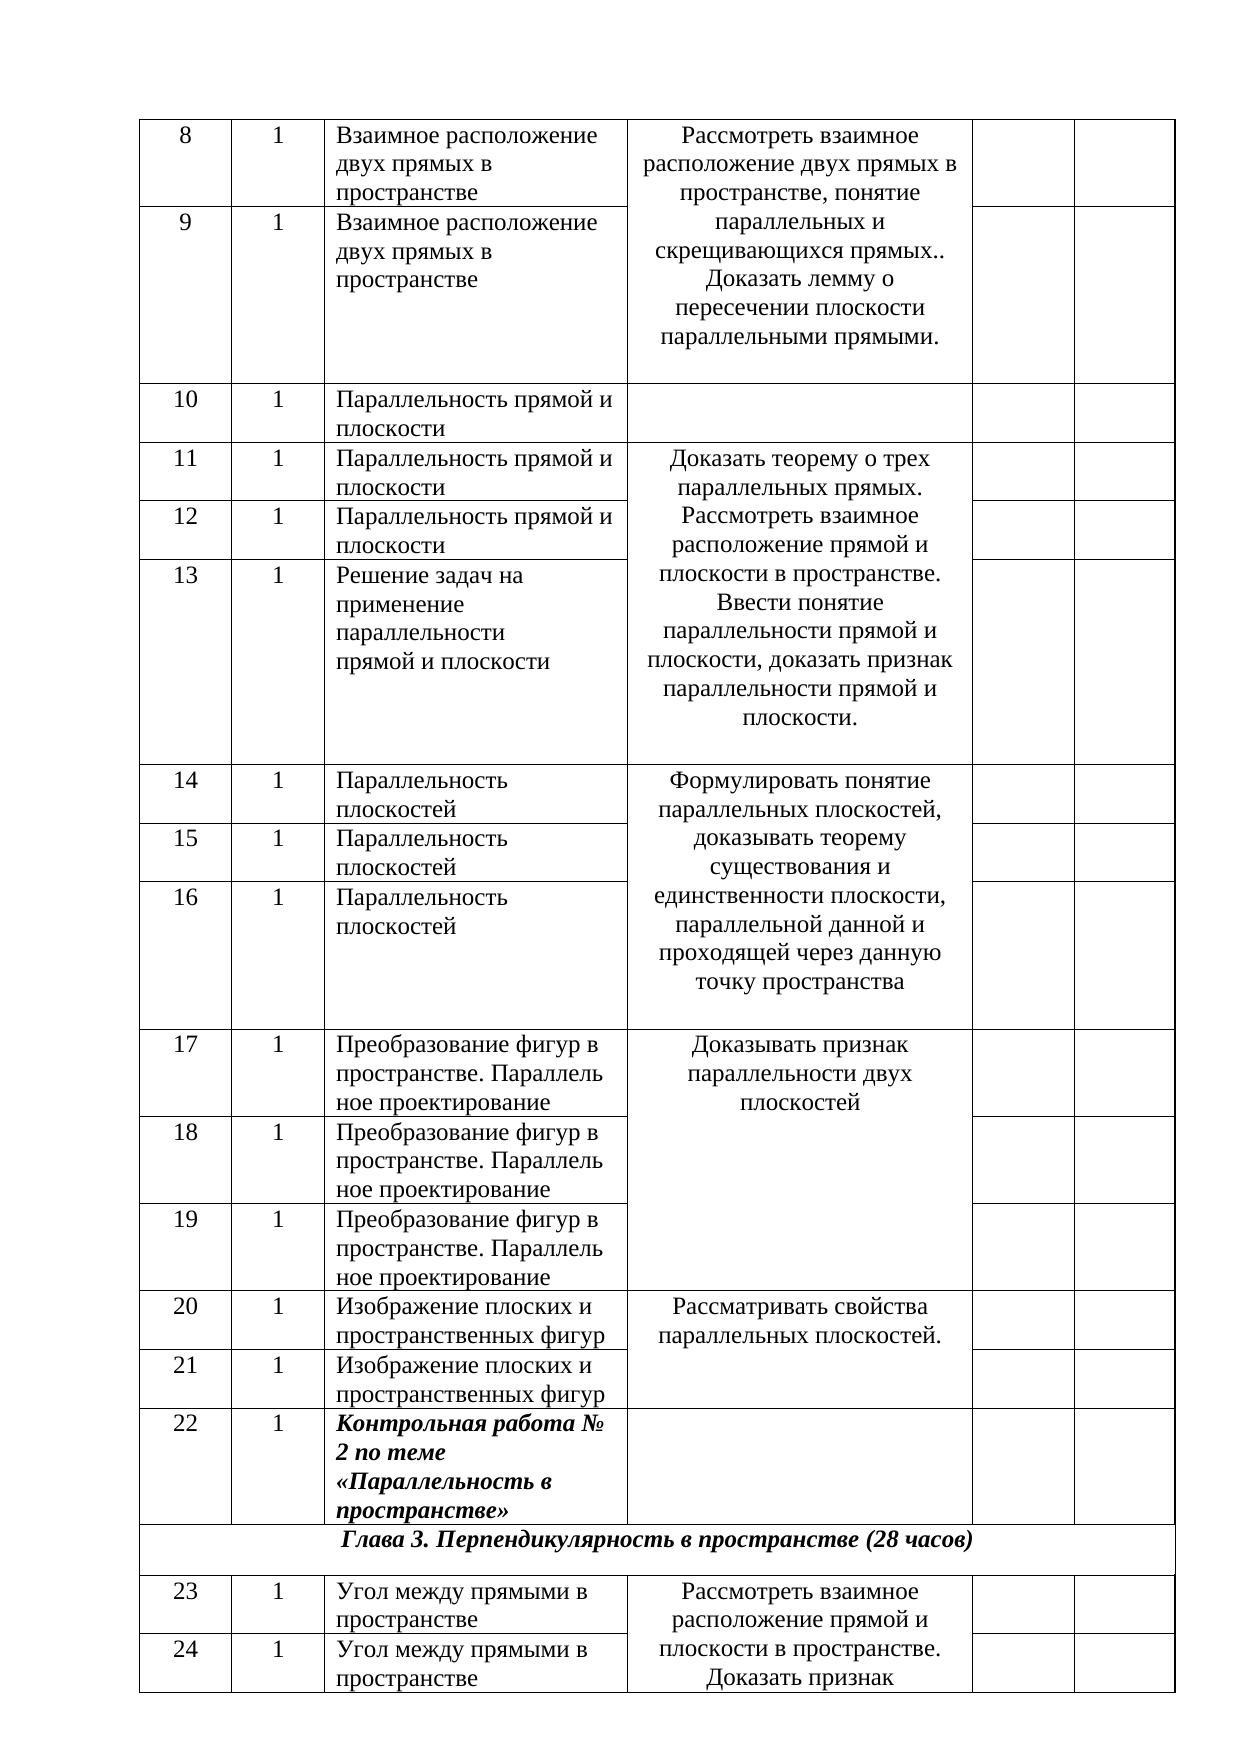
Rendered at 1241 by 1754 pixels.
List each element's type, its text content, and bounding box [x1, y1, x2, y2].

table_cell Преобразование фигур в пространстве. Параллель ное проектирование [325, 1117, 627, 1203]
table_cell [1075, 384, 1174, 442]
table_cell [1075, 1409, 1174, 1523]
table_cell 1 [232, 560, 324, 764]
table_cell 14 [140, 765, 231, 822]
table_cell 13 [140, 560, 231, 764]
table_cell [973, 384, 1074, 442]
table_cell [973, 120, 1074, 206]
table_cell [1075, 501, 1174, 559]
table_cell Параллельность плоскостей [325, 882, 627, 1028]
table_cell [628, 1409, 972, 1523]
table_cell [1075, 1204, 1174, 1290]
table_cell Рассмотреть взаимное расположение двух прямых в пространстве, понятие параллельных и скрещивающихся прямых.. Доказать лемму о пересечении плоскости параллельными прямыми. [628, 120, 972, 383]
table_cell 24 [140, 1634, 231, 1692]
table_cell Преобразование фигур в пространстве. Параллель ное проектирование [325, 1030, 627, 1116]
table_cell 1 [232, 1030, 324, 1116]
table_cell 10 [140, 384, 231, 442]
table_cell 17 [140, 1030, 231, 1116]
table_cell 20 [140, 1291, 231, 1349]
table_cell [973, 765, 1074, 822]
table_cell Параллельность прямой и плоскости [325, 443, 627, 500]
table_cell [1075, 443, 1174, 500]
table_cell [628, 384, 972, 442]
table_cell 9 [140, 207, 231, 383]
table_cell [973, 1350, 1074, 1407]
table_cell [973, 1409, 1074, 1523]
table_cell 19 [140, 1204, 231, 1290]
table_cell 1 [232, 882, 324, 1028]
table_cell [1075, 1030, 1174, 1116]
table_cell [973, 501, 1074, 559]
table_cell Параллельность прямой и плоскости [325, 501, 627, 559]
table_cell [973, 1204, 1074, 1290]
table_cell 23 [140, 1576, 231, 1633]
table_cell Глава 3. Перпендикулярность в пространстве (28 часов) [140, 1525, 1175, 1575]
table_cell Преобразование фигур в пространстве. Параллель ное проектирование [325, 1204, 627, 1290]
table_cell 1 [232, 207, 324, 383]
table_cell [325, 1576, 627, 1633]
table_cell 8 [140, 120, 231, 206]
table_cell [973, 443, 1074, 500]
table_cell [1075, 882, 1174, 1028]
table_cell [1075, 1350, 1174, 1407]
table_cell [1075, 207, 1174, 383]
table_cell [1075, 1634, 1174, 1692]
table_cell 1 [232, 384, 324, 442]
table_cell 1 [232, 501, 324, 559]
table_cell Параллельность плоскостей [325, 824, 627, 881]
table_cell [973, 1634, 1074, 1692]
table_cell Рассматривать свойства параллельных плоскостей. [628, 1291, 972, 1407]
table_cell [1075, 1291, 1174, 1349]
table_cell 22 [140, 1409, 231, 1523]
table_cell Контрольная работа № 2 по теме «Параллельность в пространстве» [325, 1409, 627, 1523]
table_cell Доказать теорему о трех параллельных прямых. Рассмотреть взаимное расположение прямой и плоскости в пространстве. Ввести понятие параллельности прямой и плоскости, доказать признак параллельности прямой и плоскости. [628, 443, 972, 764]
table_cell [1075, 1576, 1174, 1633]
table_cell Взаимное расположение двух прямых в пространстве [325, 207, 627, 383]
table_cell [973, 1576, 1074, 1633]
table_cell Параллельность прямой и плоскости [325, 384, 627, 442]
table_cell [973, 207, 1074, 383]
table_cell 1 [232, 1634, 324, 1692]
table_cell Доказывать признак параллельности двух плоскостей [628, 1030, 972, 1290]
table_cell Рассмотреть взаимное расположение прямой и плоскости в пространстве. Доказать признак скрещивающихся прямых, свойства параллельных плоскостей, теорему существования и единственности плоскости, параллельной данной и проходящей через данную точку пространства, теорему об углах с сонаправленными сторонами, теорему о проведении через одну из скрещивающихся прямых плоскости, параллельной другой прямой. [628, 1576, 972, 1692]
table_cell 1 [232, 1576, 324, 1633]
table_cell 21 [140, 1350, 231, 1407]
table_cell [1075, 120, 1174, 206]
table_cell 1 [232, 1204, 324, 1290]
table_cell 1 [232, 1291, 324, 1349]
table_cell [1075, 560, 1174, 764]
table_cell Изображение плоских и пространственных фигур [325, 1291, 627, 1349]
table_cell 1 [232, 1350, 324, 1407]
table_cell 1 [232, 1409, 324, 1523]
table_cell Изображение плоских и пространственных фигур [325, 1350, 627, 1407]
table_cell [973, 560, 1074, 764]
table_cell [325, 1634, 627, 1692]
table_cell Взаимное расположение двух прямых в пространстве [325, 120, 627, 206]
table_cell Формулировать понятие параллельных плоскостей, доказывать теорему существования и единственности плоскости, параллельной данной и проходящей через данную точку пространства [628, 765, 972, 1028]
table_cell 1 [232, 120, 324, 206]
table_cell 1 [232, 765, 324, 822]
table_cell 1 [232, 824, 324, 881]
table_cell 1 [232, 443, 324, 500]
table_cell Параллельность плоскостей [325, 765, 627, 822]
table_cell Решение задач на применение параллельности прямой и плоскости [325, 560, 627, 764]
table_cell [973, 1291, 1074, 1349]
table_cell 15 [140, 824, 231, 881]
table_cell [1075, 824, 1174, 881]
table_cell 11 [140, 443, 231, 500]
table_cell [973, 824, 1074, 881]
table_cell [973, 1030, 1074, 1116]
table_cell 18 [140, 1117, 231, 1203]
table_cell [973, 1117, 1074, 1203]
table_cell 12 [140, 501, 231, 559]
table_cell [1075, 1117, 1174, 1203]
table_cell 16 [140, 882, 231, 1028]
table_cell [1075, 765, 1174, 822]
table_cell 1 [232, 1117, 324, 1203]
table_cell [973, 882, 1074, 1028]
